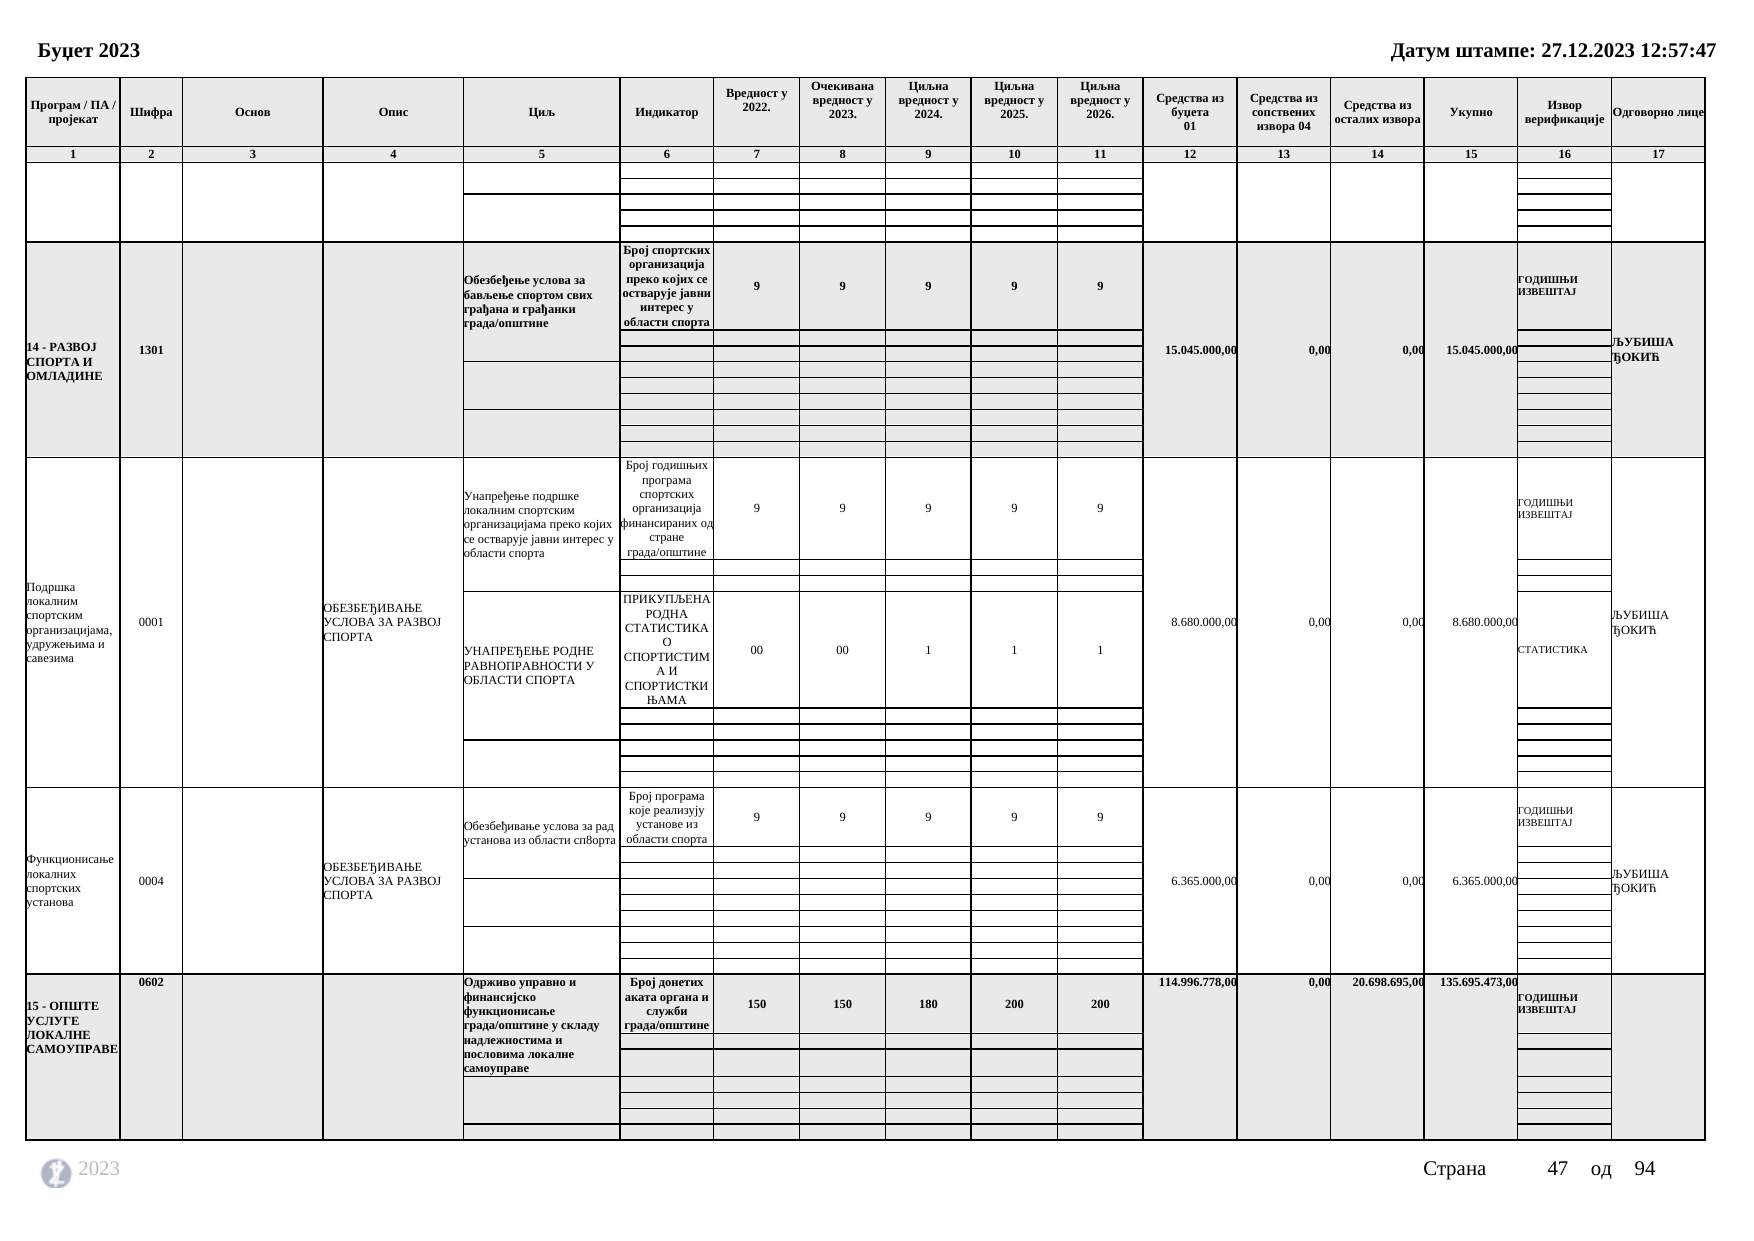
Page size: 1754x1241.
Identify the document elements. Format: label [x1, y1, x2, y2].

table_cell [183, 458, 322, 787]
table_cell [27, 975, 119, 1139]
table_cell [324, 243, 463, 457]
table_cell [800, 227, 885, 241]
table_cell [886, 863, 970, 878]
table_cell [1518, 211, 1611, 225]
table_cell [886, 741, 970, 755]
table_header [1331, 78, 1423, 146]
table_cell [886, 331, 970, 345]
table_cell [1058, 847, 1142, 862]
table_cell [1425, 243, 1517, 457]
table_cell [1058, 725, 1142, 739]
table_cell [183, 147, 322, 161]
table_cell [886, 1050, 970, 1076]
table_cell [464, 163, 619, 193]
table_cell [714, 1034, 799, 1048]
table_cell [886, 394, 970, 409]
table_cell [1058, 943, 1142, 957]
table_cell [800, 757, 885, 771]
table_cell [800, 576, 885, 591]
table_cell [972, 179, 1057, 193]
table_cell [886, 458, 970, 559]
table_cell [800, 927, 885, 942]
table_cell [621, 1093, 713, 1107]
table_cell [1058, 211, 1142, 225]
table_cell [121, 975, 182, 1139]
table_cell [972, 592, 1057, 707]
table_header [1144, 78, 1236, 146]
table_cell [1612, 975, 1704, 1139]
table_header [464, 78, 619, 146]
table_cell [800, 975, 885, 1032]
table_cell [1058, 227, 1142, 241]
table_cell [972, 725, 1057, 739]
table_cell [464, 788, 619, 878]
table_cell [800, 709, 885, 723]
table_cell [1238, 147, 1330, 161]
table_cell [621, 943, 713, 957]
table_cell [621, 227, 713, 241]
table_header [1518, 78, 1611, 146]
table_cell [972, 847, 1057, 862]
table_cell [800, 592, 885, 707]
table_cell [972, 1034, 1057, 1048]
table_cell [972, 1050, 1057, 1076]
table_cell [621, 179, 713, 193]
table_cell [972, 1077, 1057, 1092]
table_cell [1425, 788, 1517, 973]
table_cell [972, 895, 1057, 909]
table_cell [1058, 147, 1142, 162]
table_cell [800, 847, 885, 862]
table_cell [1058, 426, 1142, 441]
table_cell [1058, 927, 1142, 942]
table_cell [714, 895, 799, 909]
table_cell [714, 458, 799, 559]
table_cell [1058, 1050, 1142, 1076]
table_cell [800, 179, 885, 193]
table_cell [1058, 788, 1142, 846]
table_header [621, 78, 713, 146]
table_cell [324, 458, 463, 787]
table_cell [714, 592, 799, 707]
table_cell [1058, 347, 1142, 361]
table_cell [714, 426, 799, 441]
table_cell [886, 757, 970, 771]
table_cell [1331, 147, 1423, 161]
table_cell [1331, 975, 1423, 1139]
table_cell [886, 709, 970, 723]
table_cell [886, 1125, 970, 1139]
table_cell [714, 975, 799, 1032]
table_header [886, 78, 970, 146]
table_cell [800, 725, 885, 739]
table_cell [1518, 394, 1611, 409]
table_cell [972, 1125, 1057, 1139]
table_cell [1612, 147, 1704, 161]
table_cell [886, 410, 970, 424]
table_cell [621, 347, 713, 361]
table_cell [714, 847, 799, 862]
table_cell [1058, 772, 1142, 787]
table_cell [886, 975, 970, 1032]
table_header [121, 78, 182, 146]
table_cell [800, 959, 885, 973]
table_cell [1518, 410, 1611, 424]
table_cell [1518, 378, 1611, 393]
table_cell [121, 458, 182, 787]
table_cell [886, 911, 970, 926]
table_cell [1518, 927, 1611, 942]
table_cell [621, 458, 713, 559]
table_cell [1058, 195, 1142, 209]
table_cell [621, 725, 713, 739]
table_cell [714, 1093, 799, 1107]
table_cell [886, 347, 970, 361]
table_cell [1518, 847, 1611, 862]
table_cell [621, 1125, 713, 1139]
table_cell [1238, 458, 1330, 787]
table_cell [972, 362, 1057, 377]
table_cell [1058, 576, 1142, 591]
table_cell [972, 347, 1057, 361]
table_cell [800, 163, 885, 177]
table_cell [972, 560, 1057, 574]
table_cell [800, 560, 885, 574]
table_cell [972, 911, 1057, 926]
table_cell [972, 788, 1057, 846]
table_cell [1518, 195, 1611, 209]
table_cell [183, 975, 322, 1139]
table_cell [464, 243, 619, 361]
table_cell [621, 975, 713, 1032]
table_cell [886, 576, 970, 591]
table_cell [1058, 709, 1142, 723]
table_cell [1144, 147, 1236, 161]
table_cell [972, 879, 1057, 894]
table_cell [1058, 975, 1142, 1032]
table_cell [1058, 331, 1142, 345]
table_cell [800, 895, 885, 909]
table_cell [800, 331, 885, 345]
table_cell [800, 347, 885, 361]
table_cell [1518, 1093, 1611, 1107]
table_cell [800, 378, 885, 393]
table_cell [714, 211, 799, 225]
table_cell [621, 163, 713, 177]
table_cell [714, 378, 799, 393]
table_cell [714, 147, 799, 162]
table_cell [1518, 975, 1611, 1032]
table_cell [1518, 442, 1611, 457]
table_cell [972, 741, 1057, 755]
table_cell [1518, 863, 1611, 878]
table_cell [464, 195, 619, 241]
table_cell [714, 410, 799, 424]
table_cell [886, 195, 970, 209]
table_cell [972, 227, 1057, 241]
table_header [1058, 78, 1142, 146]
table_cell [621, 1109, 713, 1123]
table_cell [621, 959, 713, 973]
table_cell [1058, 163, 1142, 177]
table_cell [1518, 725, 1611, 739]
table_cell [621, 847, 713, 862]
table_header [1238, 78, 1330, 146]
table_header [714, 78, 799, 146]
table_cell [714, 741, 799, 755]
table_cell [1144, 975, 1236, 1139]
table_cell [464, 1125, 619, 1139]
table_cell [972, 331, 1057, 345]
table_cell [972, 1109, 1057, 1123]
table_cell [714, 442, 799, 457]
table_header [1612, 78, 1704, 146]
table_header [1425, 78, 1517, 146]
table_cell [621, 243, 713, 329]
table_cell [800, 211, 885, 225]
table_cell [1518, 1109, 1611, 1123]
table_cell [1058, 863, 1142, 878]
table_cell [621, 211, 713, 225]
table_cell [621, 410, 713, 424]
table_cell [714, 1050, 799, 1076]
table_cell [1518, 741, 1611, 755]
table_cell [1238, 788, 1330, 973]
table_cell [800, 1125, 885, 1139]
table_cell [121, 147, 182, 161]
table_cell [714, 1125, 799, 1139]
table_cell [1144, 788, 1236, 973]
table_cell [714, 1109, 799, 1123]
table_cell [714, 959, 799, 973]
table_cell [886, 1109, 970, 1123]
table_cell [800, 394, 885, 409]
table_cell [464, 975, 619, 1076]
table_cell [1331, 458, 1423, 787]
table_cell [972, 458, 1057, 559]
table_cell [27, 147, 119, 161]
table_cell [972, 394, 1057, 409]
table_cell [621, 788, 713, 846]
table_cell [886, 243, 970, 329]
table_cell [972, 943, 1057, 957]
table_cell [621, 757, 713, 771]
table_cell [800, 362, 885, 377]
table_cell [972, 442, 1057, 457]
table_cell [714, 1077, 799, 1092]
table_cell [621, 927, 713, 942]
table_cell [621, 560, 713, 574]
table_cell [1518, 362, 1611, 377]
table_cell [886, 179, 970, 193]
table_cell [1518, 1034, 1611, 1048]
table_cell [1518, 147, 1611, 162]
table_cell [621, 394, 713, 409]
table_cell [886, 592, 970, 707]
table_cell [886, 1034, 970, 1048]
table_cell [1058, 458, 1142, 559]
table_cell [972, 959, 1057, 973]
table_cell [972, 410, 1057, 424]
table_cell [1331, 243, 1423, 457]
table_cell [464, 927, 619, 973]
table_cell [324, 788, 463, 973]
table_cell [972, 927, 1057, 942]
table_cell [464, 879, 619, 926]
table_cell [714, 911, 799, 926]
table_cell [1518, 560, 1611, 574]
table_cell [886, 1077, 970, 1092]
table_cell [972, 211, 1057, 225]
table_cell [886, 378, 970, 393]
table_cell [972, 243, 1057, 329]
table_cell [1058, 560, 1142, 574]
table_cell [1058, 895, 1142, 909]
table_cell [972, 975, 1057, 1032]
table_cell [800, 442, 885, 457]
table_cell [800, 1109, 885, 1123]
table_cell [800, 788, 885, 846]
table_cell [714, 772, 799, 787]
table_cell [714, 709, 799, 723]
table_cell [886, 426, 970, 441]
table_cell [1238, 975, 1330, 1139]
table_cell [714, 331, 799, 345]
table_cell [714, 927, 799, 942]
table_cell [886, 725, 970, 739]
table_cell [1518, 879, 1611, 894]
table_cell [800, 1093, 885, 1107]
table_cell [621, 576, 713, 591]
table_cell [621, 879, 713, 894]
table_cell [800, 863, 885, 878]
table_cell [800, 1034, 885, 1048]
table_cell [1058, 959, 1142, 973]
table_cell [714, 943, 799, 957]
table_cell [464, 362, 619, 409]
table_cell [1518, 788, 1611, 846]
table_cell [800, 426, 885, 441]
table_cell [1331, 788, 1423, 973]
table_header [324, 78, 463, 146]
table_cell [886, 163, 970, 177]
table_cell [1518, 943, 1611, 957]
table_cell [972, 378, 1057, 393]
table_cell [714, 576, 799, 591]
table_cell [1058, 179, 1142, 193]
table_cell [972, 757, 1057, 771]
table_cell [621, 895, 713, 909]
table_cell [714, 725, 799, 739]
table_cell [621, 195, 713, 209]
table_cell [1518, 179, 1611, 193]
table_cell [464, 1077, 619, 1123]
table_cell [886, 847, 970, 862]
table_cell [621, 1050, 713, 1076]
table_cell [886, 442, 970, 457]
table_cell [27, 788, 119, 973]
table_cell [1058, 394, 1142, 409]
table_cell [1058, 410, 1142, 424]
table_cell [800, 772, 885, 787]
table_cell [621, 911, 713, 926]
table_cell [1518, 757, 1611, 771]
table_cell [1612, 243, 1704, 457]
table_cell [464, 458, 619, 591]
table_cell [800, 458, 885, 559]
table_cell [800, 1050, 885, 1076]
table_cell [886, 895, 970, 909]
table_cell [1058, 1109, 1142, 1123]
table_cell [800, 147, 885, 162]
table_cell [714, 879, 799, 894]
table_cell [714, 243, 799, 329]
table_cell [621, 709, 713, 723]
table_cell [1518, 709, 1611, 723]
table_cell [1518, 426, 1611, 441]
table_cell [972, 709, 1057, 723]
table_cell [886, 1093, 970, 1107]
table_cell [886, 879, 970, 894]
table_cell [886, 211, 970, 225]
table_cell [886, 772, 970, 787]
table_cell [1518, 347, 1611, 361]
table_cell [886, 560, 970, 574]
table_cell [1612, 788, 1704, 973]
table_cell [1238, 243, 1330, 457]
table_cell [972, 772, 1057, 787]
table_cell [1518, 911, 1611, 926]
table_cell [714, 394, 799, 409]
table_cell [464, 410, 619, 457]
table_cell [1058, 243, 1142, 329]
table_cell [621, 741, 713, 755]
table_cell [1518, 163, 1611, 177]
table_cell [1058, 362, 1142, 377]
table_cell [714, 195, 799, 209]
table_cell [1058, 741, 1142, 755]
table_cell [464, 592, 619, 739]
picture [37, 1155, 75, 1188]
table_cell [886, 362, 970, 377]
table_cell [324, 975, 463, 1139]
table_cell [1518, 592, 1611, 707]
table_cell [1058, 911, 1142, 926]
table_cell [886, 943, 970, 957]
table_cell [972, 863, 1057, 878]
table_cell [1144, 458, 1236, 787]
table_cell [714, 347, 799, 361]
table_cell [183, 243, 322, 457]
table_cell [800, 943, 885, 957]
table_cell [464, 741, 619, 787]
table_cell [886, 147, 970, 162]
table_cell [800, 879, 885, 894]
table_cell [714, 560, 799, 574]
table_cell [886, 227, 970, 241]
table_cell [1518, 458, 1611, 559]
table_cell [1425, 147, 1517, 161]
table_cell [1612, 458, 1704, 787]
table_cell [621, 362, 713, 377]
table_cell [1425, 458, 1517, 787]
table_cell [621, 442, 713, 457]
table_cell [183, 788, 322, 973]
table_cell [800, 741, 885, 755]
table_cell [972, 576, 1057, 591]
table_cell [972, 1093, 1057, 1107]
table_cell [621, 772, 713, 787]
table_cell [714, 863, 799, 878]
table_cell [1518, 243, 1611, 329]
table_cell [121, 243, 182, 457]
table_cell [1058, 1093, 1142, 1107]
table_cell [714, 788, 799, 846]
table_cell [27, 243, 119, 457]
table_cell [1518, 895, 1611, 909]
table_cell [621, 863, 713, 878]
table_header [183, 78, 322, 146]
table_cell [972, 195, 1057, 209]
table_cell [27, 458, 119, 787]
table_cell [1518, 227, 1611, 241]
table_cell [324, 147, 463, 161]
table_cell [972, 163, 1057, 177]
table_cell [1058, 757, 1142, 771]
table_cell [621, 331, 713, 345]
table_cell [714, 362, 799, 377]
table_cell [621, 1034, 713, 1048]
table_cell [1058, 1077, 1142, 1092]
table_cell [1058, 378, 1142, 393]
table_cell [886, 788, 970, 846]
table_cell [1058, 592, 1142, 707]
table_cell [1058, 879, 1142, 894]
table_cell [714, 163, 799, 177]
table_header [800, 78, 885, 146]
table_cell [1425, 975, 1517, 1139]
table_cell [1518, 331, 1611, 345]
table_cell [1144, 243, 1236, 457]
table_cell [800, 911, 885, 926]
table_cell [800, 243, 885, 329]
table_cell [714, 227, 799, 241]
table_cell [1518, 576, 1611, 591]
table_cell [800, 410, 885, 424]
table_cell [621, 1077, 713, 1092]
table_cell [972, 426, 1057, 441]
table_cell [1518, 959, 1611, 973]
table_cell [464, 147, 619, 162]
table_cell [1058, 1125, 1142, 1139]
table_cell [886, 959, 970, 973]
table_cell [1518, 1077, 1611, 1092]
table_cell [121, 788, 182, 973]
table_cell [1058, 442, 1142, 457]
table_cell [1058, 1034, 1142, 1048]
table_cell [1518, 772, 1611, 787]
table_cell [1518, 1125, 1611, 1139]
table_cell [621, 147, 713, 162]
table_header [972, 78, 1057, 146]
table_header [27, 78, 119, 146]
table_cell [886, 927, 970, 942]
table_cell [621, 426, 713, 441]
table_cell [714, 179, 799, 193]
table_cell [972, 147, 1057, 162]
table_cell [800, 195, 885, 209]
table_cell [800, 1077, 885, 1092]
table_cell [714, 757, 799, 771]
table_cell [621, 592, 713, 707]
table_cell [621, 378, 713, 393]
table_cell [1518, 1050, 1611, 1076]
